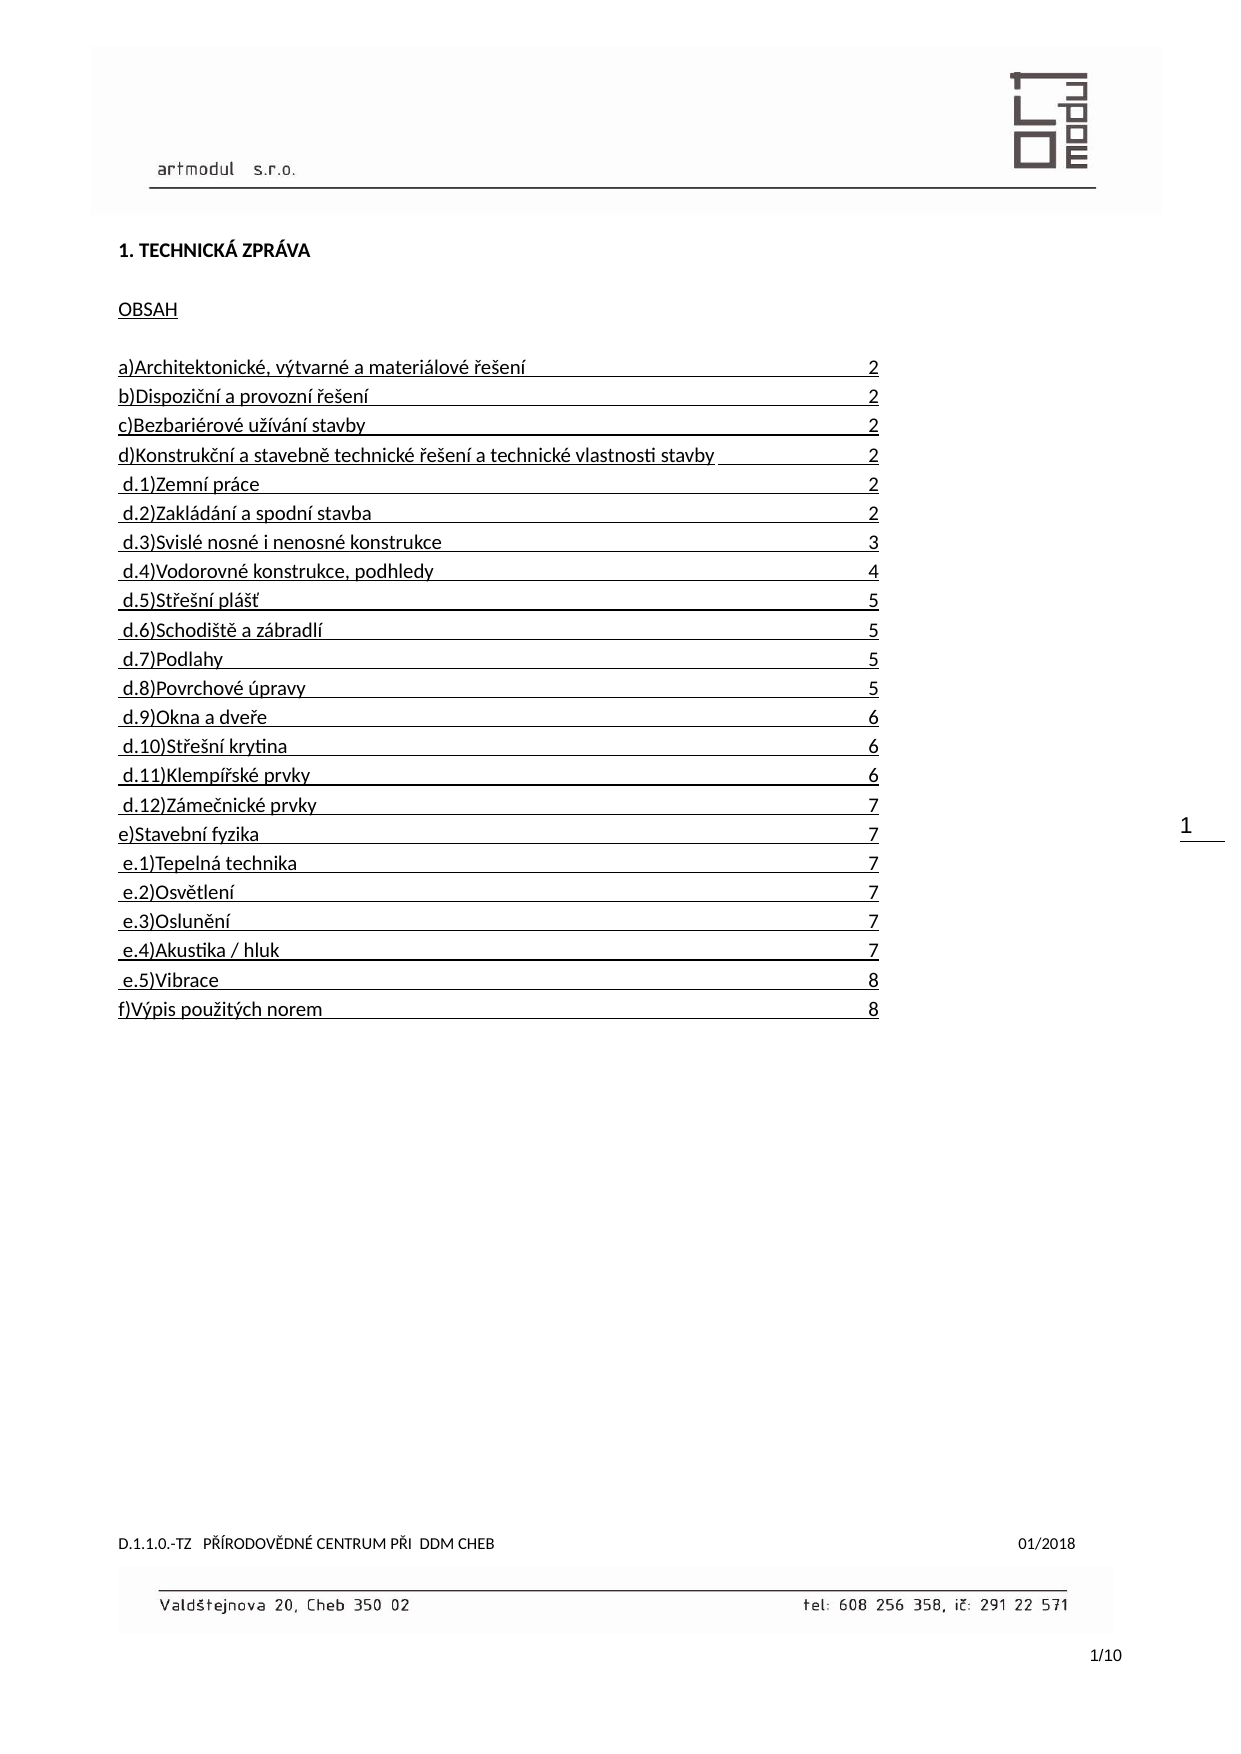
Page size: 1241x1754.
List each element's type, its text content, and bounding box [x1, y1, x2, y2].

text e.5)Vibrace 8 [118, 967, 1146, 992]
text d.10)Střešní krytina 6 [118, 733, 1146, 759]
text b)Dispoziční a provozní řešení 2 [118, 383, 1146, 409]
text d.9)Okna a dveře 6 [118, 704, 1146, 730]
picture [91, 46, 1163, 215]
text d.2)Zakládání a spodní stavba 2 [118, 500, 1146, 526]
text d.1)Zemní práce 2 [118, 471, 1146, 496]
text c)Bezbariérové užívání stavby 2 [118, 413, 1146, 438]
text f)Výpis použitých norem 8 [118, 996, 1146, 1021]
text d.11)Klempířské prvky 6 [118, 763, 1146, 788]
text d.6)Schodiště a zábradlí 5 [118, 617, 1146, 642]
text d.8)Povrchové úpravy 5 [118, 675, 1146, 701]
text e)Stavební fyzika 7 [118, 821, 1146, 846]
text d)Konstrukční a stavebně technické řešení a technické vlastnosti stavby 2 [118, 442, 1146, 467]
text e.1)Tepelná technika 7 [118, 850, 1146, 876]
picture [118, 1566, 1115, 1634]
text 1. TECHNICKÁ ZPRÁVA [118, 238, 1146, 263]
text d.4)Vodorovné konstrukce, podhledy 4 [118, 558, 1146, 584]
text d.12)Zámečnické prvky 7 [118, 792, 1146, 817]
text d.5)Střešní plášť 5 [118, 588, 1146, 613]
text e.2)Osvětlení 7 [118, 879, 1146, 905]
text OBSAH [118, 296, 1146, 321]
text e.4)Akustika / hluk 7 [118, 938, 1146, 963]
text e.3)Oslunění 7 [118, 908, 1146, 934]
text d.7)Podlahy 5 [118, 646, 1146, 671]
text d.3)Svislé nosné i nenosné konstrukce 3 [118, 529, 1146, 555]
text a)Architektonické, výtvarné a materiálové řešení 2 [118, 354, 1146, 380]
